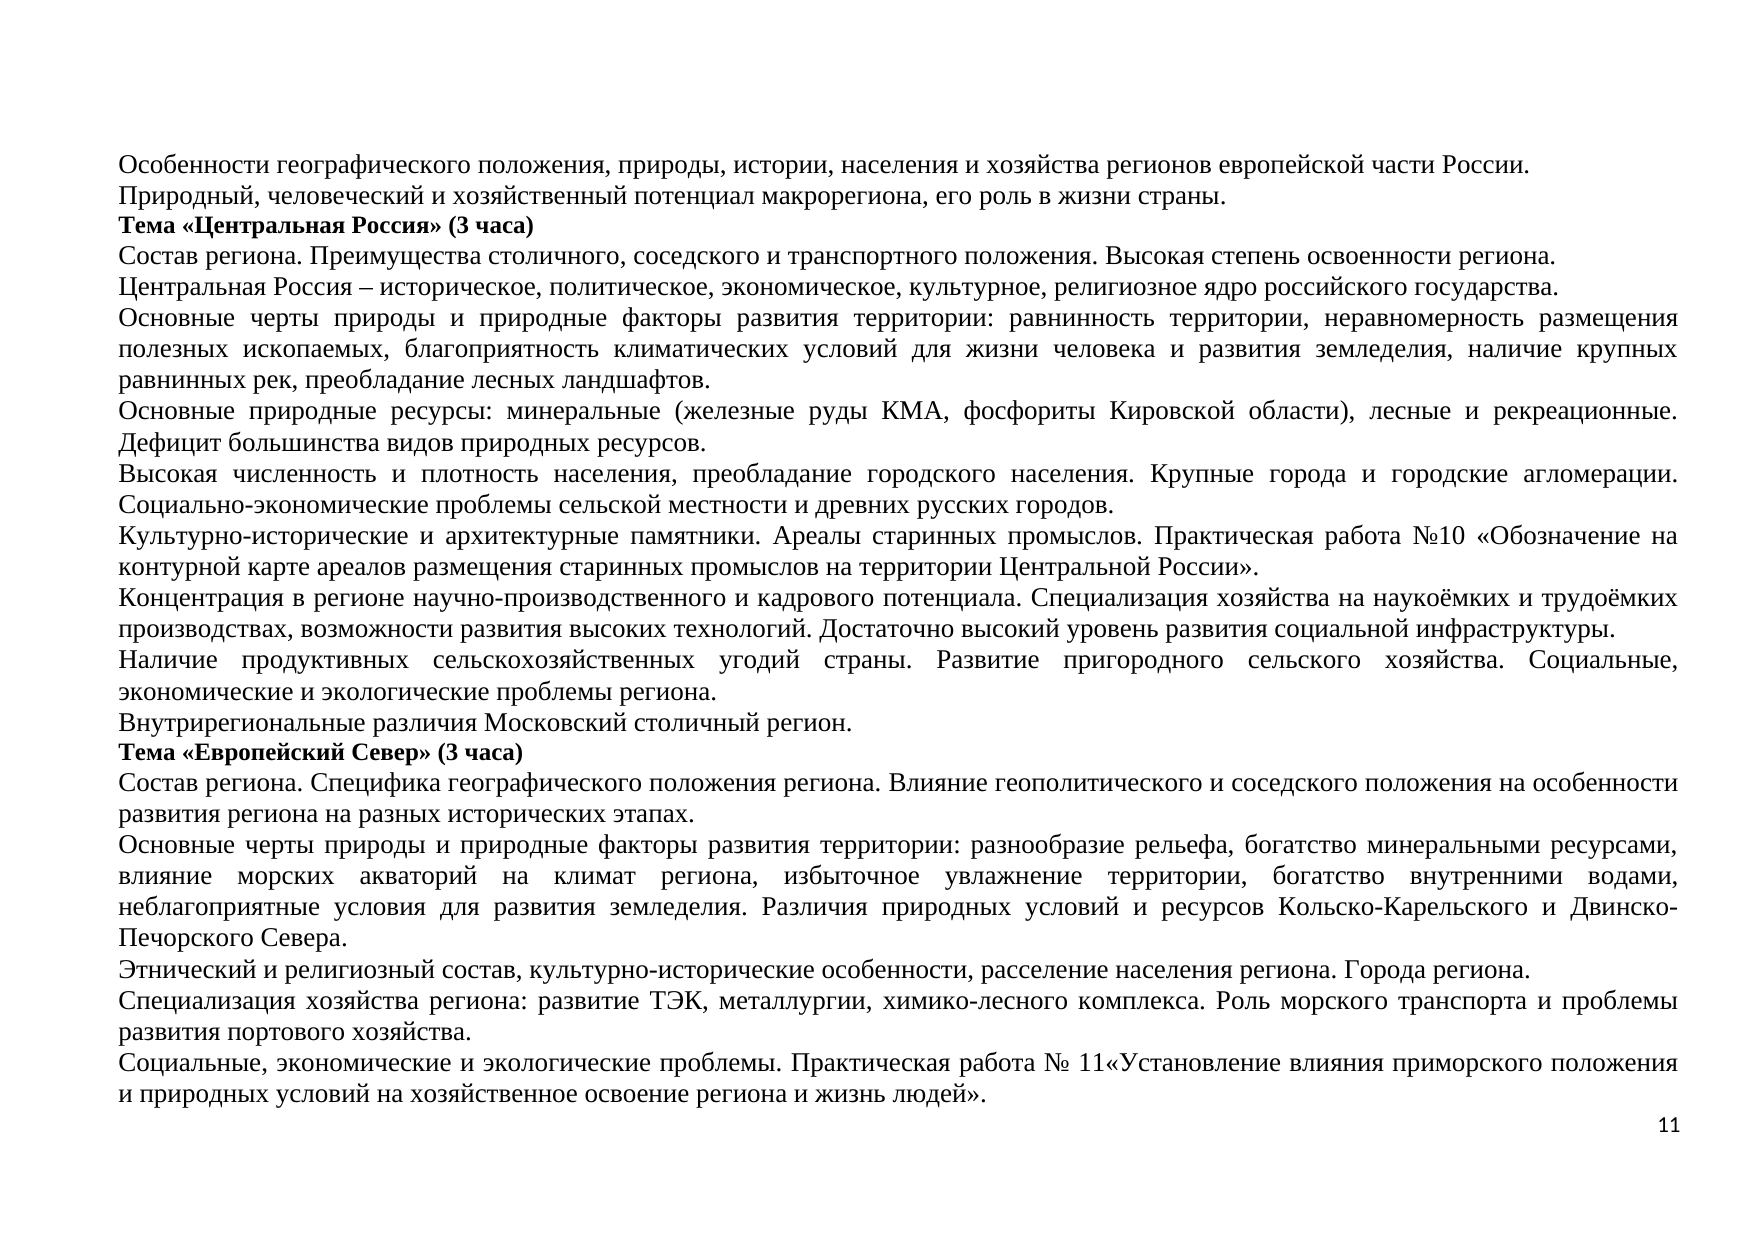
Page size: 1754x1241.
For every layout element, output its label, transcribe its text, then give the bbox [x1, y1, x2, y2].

text Основные черты природы и природные факторы развития территории: равнинность территории, неравномерность размещения полезных ископаемых, благоприятность климатических условий для жизни человека и развития земледелия, наличие крупных равнинных рек, преобладание лесных ландшафтов. [118, 301, 1680, 394]
text Состав региона. Преимущества столичного, соседского и транспортного положения. Высокая степень освоенности региона. [118, 239, 1680, 270]
text Культурно-исторические и архитектурные памятники. Ареалы старинных промыслов. Практическая работа №10 «Обозначение на контурной карте ареалов размещения старинных промыслов на территории Центральной России». [118, 519, 1680, 581]
text Основные природные ресурсы: минеральные (железные руды КМА, фосфориты Кировской области), лесные и рекреационные. Дефицит большинства видов природных ресурсов. [118, 394, 1680, 457]
text Высокая численность и плотность населения, преобладание городского населения. Крупные города и городские агломерации. Социально-экономические проблемы сельской местности и древних русских городов. [118, 457, 1680, 519]
text Тема «Европейский Север» (3 часа) [118, 737, 1680, 766]
text Специализация хозяйства региона: развитие ТЭК, металлургии, химико-лесного комплекса. Роль морского транспорта и проблемы развития портового хозяйства. [118, 984, 1680, 1046]
text Внутрирегиональные различия Московский столичный регион. [118, 706, 1680, 737]
text Состав региона. Специфика географического положения региона. Влияние геополитического и соседского положения на особенности развития региона на разных исторических этапах. [118, 766, 1680, 828]
text Тема «Центральная Россия» (3 часа) [118, 210, 1680, 239]
text Центральная Россия – историческое, политическое, экономическое, культурное, религиозное ядро российского государства. [118, 270, 1680, 301]
text Концентрация в регионе научно-производственного и кадрового потенциала. Специализация хозяйства на наукоёмких и трудоёмких производствах, возможности развития высоких технологий. Достаточно высокий уровень развития социальной инфраструктуры. [118, 581, 1680, 644]
text Наличие продуктивных сельскохозяйственных угодий страны. Развитие пригородного сельского хозяйства. Социальные, экономические и экологические проблемы региона. [118, 644, 1680, 706]
text Социальные, экономические и экологические проблемы. Практическая работа № 11«Установление влияния приморского положения и природных условий на хозяйственное освоение региона и жизнь людей». [118, 1046, 1680, 1108]
text Особенности географического положения, природы, истории, населения и хозяйства регионов европейской части России. [118, 148, 1680, 179]
text Этнический и религиозный состав, культурно-исторические особенности, расселение населения региона. Города региона. [118, 953, 1680, 984]
text Основные черты природы и природные факторы развития территории: разнообразие рельефа, богатство минеральными ресурсами, влияние морских акваторий на климат региона, избыточное увлажнение территории, богатство внутренними водами, неблагоприятные условия для развития земледелия. Различия природных условий и ресурсов Кольско-Карельского и Двинско-Печорского Севера. [118, 828, 1680, 953]
text Природный, человеческий и хозяйственный потенциал макрорегиона, его роль в жизни страны. [118, 179, 1680, 210]
